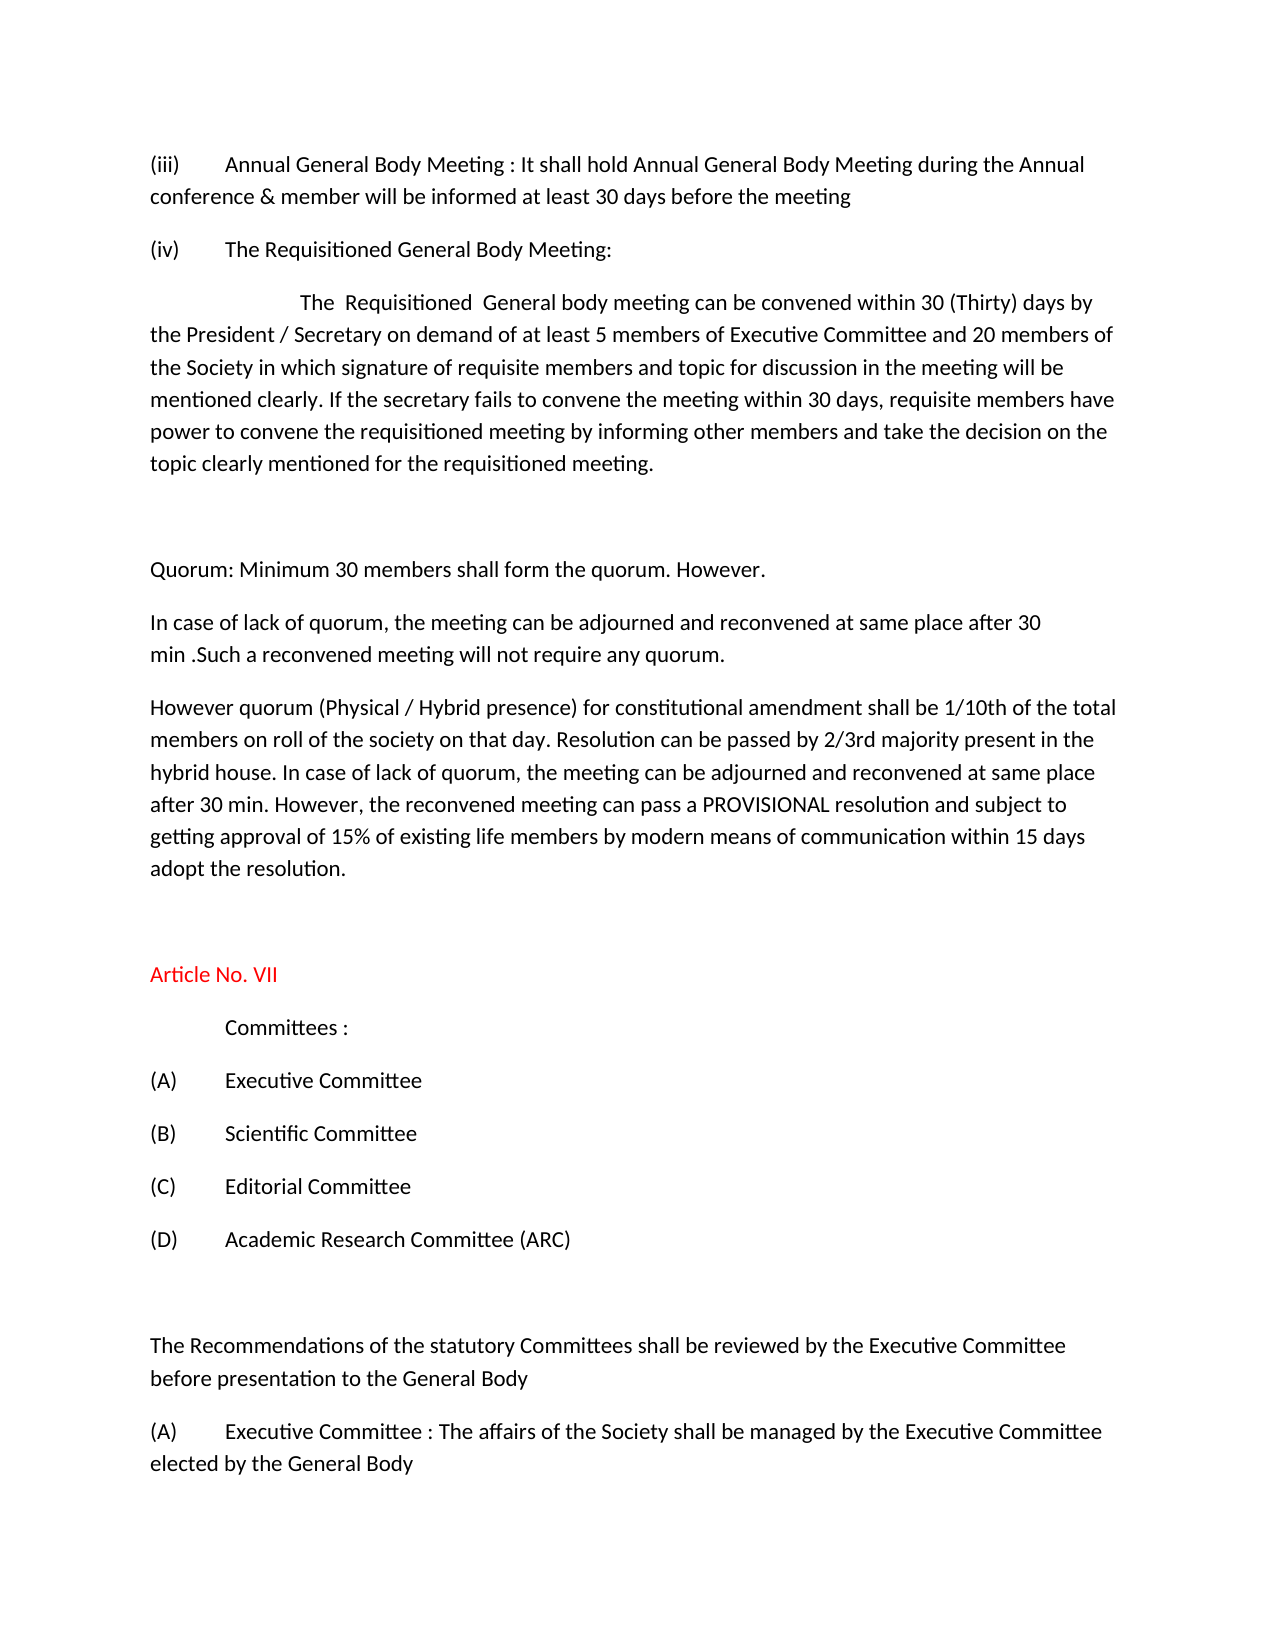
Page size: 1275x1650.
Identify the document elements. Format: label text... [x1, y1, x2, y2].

text In case of lack of quorum, the meeting can be adjourned and reconvened at same place after 30 min .Such a reconvened meeting will not require any quorum. [150, 608, 1125, 668]
text (A) Executive Committee [150, 1066, 1125, 1094]
text Quorum: Minimum 30 members shall form the quorum. However. [150, 555, 1125, 583]
text However quorum (Physical / Hybrid presence) for constitutional amendment shall be 1/10th of the total members on roll of the society on that day. Resolution can be passed by 2/3rd majority present in the hybrid house. In case of lack of quorum, the meeting can be adjourned and reconvened at same place after 30 min. However, the reconvened meeting can pass a PROVISIONAL resolution and subject to getting approval of 15% of existing life members by modern means of communication within 15 days adopt the resolution. [150, 693, 1125, 882]
text (B) Scientific Committee [150, 1119, 1125, 1147]
text (iii) Annual General Body Meeting : It shall hold Annual General Body Meeting during the Annual conference & member will be informed at least 30 days before the meeting [150, 150, 1125, 210]
text (iv) The Requisitioned General Body Meeting: [150, 235, 1125, 263]
text Committees : [150, 1013, 1125, 1041]
text (D) Academic Research Committee (ARC) [150, 1226, 1125, 1253]
text (C) Editorial Committee [150, 1172, 1125, 1201]
text The Requisitioned General body meeting can be convened within 30 (Thirty) days by the President / Secretary on demand of at least 5 members of Executive Committee and 20 members of the Society in which signature of requisite members and topic for discussion in the meeting will be mentioned clearly. If the secretary fails to convene the meeting within 30 days, requisite members have power to convene the requisitioned meeting by informing other members and take the decision on the topic clearly mentioned for the requisitioned meeting. [150, 288, 1125, 477]
text (A) Executive Committee : The affairs of the Society shall be managed by the Executive Committee elected by the General Body [150, 1417, 1125, 1477]
text The Recommendations of the statutory Committees shall be reviewed by the Executive Committee before presentation to the General Body [150, 1332, 1125, 1392]
text Article No. VII [150, 960, 1125, 988]
